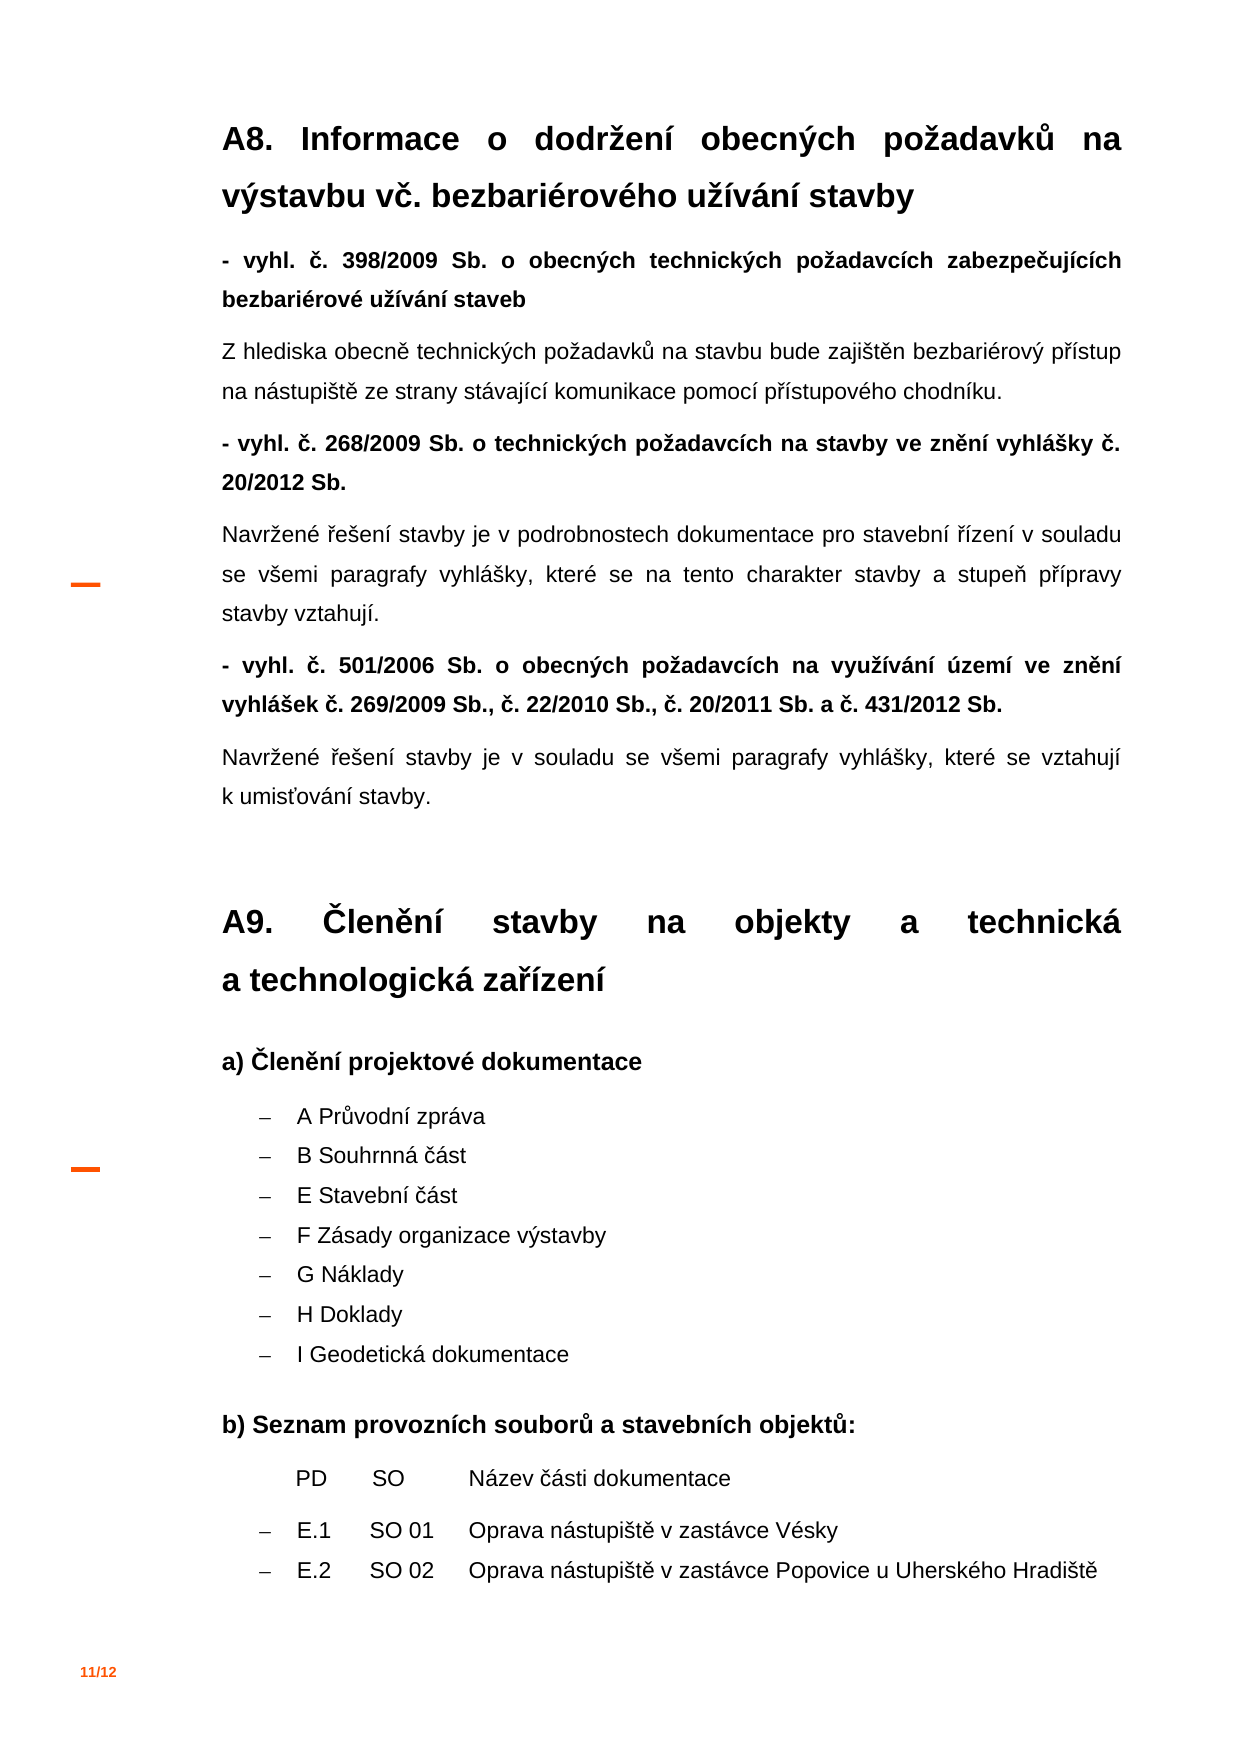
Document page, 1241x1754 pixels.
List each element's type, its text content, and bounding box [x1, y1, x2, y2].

list B Souhrnná část [259, 1142, 1122, 1169]
text Navržené řešení stavby je v podrobnostech dokumentace pro stavební řízení v souladu se všemi paragrafy vyhlášky, které se na tento charakter stavby a stupeň přípravy stavby vztahují. [222, 521, 1122, 626]
text Z hlediska obecně technických požadavků na stavbu bude zajištěn bezbariérový přístup na nástupiště ze strany stávající komunikace pomocí přístupového chodníku. [222, 338, 1122, 404]
text Navržené řešení stavby je v souladu se všemi paragrafy vyhlášky, které se vztahují k umisťování stavby. [222, 743, 1122, 809]
list G Náklady [259, 1261, 1122, 1288]
text - vyhl. č. 501/2006 Sb. o obecných požadavcích na využívání území ve znění vyhlášek č. 269/2009 Sb., č. 22/2010 Sb., č. 20/2011 Sb. a č. 431/2012 Sb. [222, 652, 1122, 718]
list H Doklady [259, 1301, 1122, 1327]
list A Průvodní zpráva [259, 1103, 1122, 1129]
text PD SO Název části dokumentace [222, 1465, 1122, 1492]
list E Stavební část [259, 1182, 1122, 1208]
list E.2 SO 02 Oprava nástupiště v zastávce Popovice u Uherského Hradiště [259, 1557, 1122, 1583]
subtitle a) Členění projektové dokumentace [222, 1047, 1122, 1076]
list E.1 SO 01 Oprava nástupiště v zastávce Vésky [259, 1517, 1122, 1544]
text - vyhl. č. 268/2009 Sb. o technických požadavcích na stavby ve znění vyhlášky č. 20/2012 Sb. [222, 429, 1122, 495]
list F Zásady organizace výstavby [259, 1222, 1122, 1248]
list I Geodetická dokumentace [259, 1341, 1122, 1367]
subtitle b) Seznam provozních souborů a stavebních objektů: [222, 1409, 1122, 1438]
text - vyhl. č. 398/2009 Sb. o obecných technických požadavcích zabezpečujících bezbariérové užívání staveb [222, 247, 1122, 312]
subtitle A8. Informace o dodržení obecných požadavků na výstavbu vč. bezbariérového užívání stavby [222, 119, 1122, 215]
subtitle A9. Členění stavby na objekty a technická a technologická zařízení [222, 903, 1122, 999]
